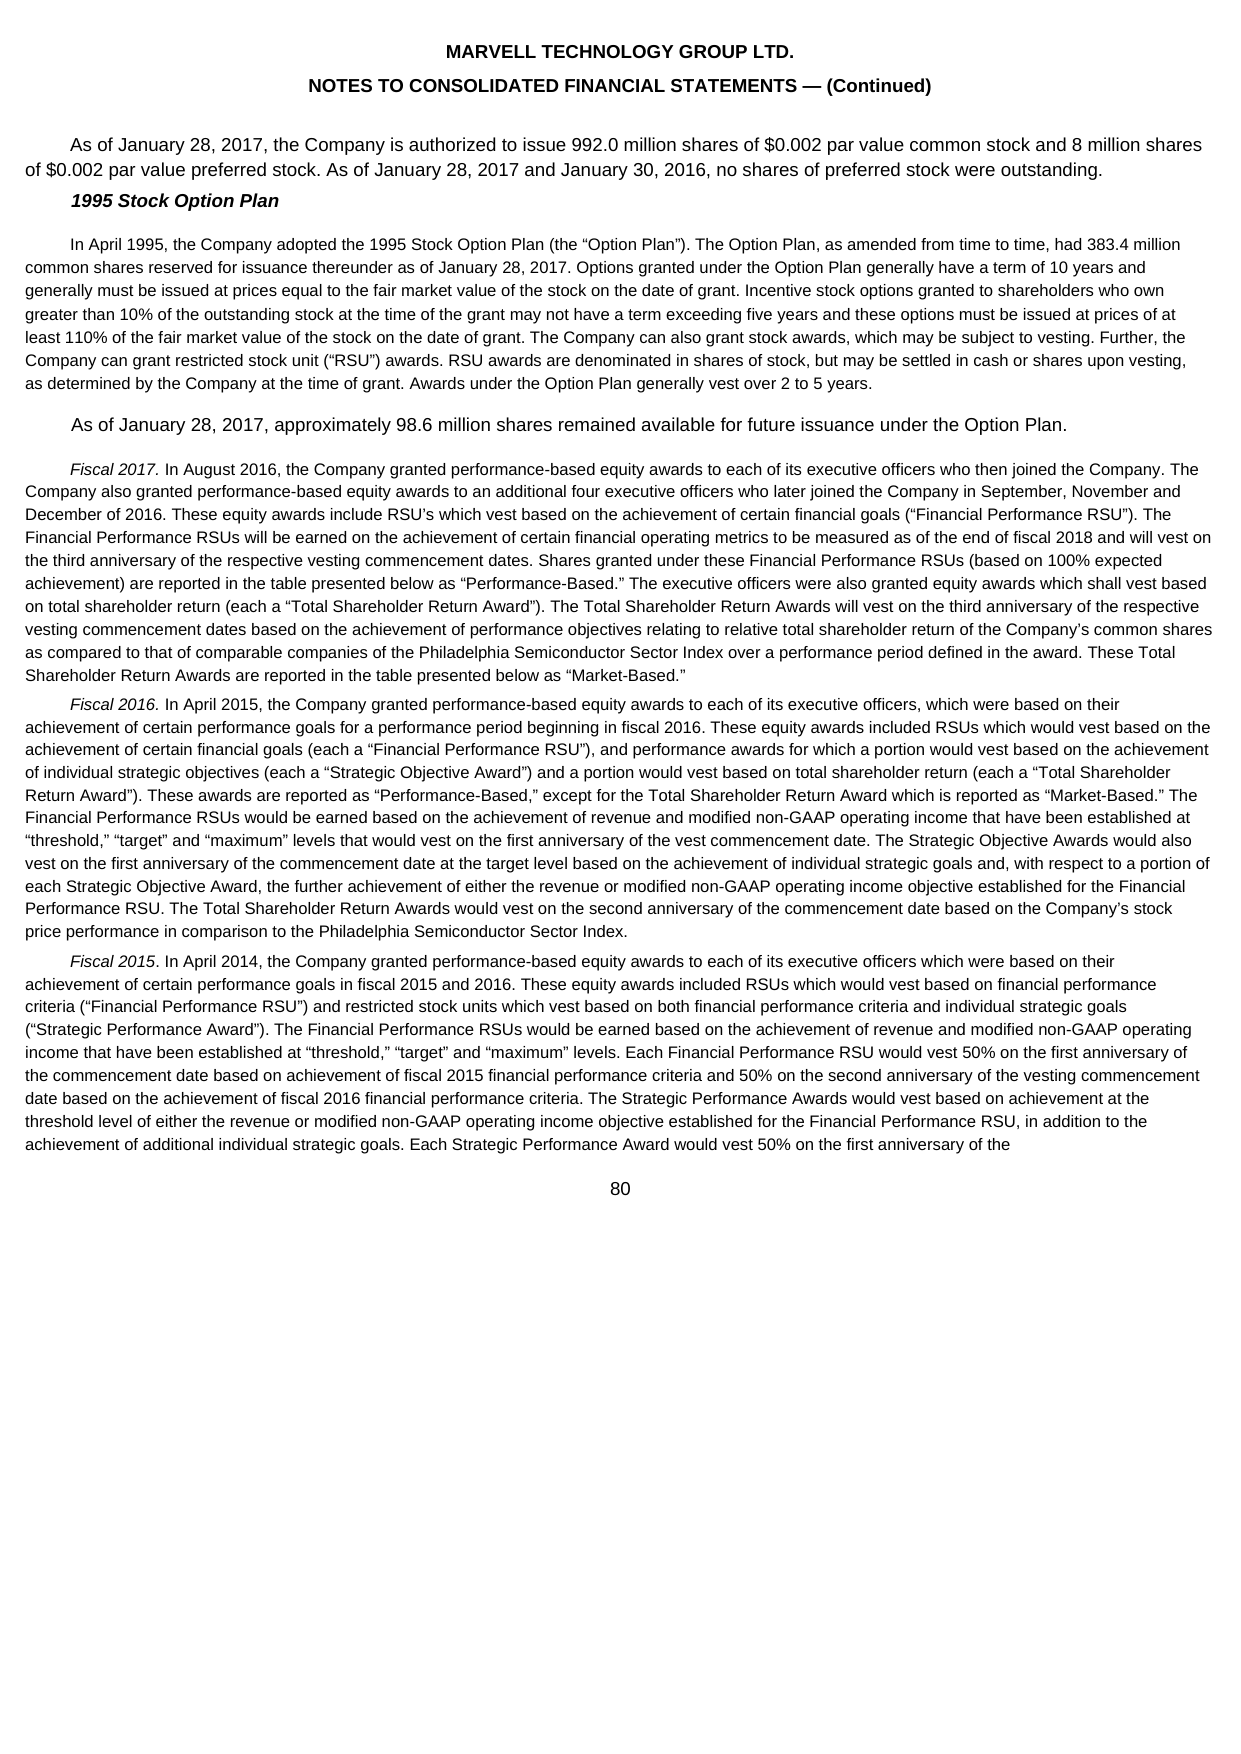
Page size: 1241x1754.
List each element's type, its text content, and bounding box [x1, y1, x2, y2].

text Fiscal 2015. In April 2014, the Company granted performance-based equity awards to each of its executive officers which were based on their achievement of certain performance goals in fiscal 2015 and 2016. These equity awards included RSUs which would vest based on financial performance criteria (“Financial Performance RSU”) and restricted stock units which vest based on both financial performance criteria and individual strategic goals (“Strategic Performance Award”). The Financial Performance RSUs would be earned based on the achievement of revenue and modified non-GAAP operating income that have been established at “threshold,” “target” and “maximum” levels. Each Financial Performance RSU would vest 50% on the first anniversary of the commencement date based on achievement of fiscal 2015 financial performance criteria and 50% on the second anniversary of the vesting commencement date based on the achievement of fiscal 2016 financial performance criteria. The Strategic Performance Awards would vest based on achievement at the threshold level of either the revenue or modified non-GAAP operating income objective established for the Financial Performance RSU, in addition to the achievement of additional individual strategic goals. Each Strategic Performance Award would vest 50% on the first anniversary of the [25, 951, 1205, 1154]
text As of January 28, 2017, the Company is authorized to issue 992.0 million shares of $0.002 par value common stock and 8 million shares of $0.002 par value preferred stock. As of January 28, 2017 and January 30, 2016, no shares of preferred stock were outstanding. [25, 134, 1203, 180]
text MARVELL TECHNOLOGY GROUP LTD. [25, 41, 1215, 62]
text 1995 Stock Option Plan [71, 190, 1213, 212]
text Fiscal 2017. In August 2016, the Company granted performance-based equity awards to each of its executive officers who then joined the Company. The Company also granted performance-based equity awards to an additional four executive officers who later joined the Company in September, November and December of 2016. These equity awards include RSU’s which vest based on the achievement of certain financial goals (“Financial Performance RSU”). The Financial Performance RSUs will be earned on the achievement of certain financial operating metrics to be measured as of the end of fiscal 2018 and will vest on the third anniversary of the respective vesting commencement dates. Shares granted under these Financial Performance RSUs (based on 100% expected achievement) are reported in the table presented below as “Performance-Based.” The executive officers were also granted equity awards which shall vest based on total shareholder return (each a “Total Shareholder Return Award”). The Total Shareholder Return Awards will vest on the third anniversary of the respective vesting commencement dates based on the achievement of performance objectives relating to relative total shareholder return of the Company’s common shares as compared to that of comparable companies of the Philadelphia Semiconductor Sector Index over a performance period defined in the award. These Total Shareholder Return Awards are reported in the table presented below as “Market-Based.” [25, 459, 1213, 685]
text Fiscal 2016. In April 2015, the Company granted performance-based equity awards to each of its executive officers, which were based on their achievement of certain performance goals for a performance period beginning in fiscal 2016. These equity awards included RSUs which would vest based on the achievement of certain financial goals (each a “Financial Performance RSU”), and performance awards for which a portion would vest based on the achievement of individual strategic objectives (each a “Strategic Objective Award”) and a portion would vest based on total shareholder return (each a “Total Shareholder Return Award”). These awards are reported as “Performance-Based,” except for the Total Shareholder Return Award which is reported as “Market-Based.” The Financial Performance RSUs would be earned based on the achievement of revenue and modified non-GAAP operating income that have been established at “threshold,” “target” and “maximum” levels that would vest on the first anniversary of the vest commencement date. The Strategic Objective Awards would also vest on the first anniversary of the commencement date at the target level based on the achievement of individual strategic goals and, with respect to a portion of each Strategic Objective Award, the further achievement of either the revenue or modified non-GAAP operating income objective established for the Financial Performance RSU. The Total Shareholder Return Awards would vest on the second anniversary of the commencement date based on the Company’s stock price performance in comparison to the Philadelphia Semiconductor Sector Index. [25, 695, 1213, 941]
text 80 [25, 1178, 1215, 1199]
text As of January 28, 2017, approximately 98.6 million shares remained available for future issuance under the Option Plan. [71, 414, 1213, 436]
text In April 1995, the Company adopted the 1995 Stock Option Plan (the “Option Plan”). The Option Plan, as amended from time to time, had 383.4 million common shares reserved for issuance thereunder as of January 28, 2017. Options granted under the Option Plan generally have a term of 10 years and generally must be issued at prices equal to the fair market value of the stock on the date of grant. Incentive stock options granted to shareholders who own greater than 10% of the outstanding stock at the time of the grant may not have a term exceeding five years and these options must be issued at prices of at least 110% of the fair market value of the stock on the date of grant. The Company can also grant stock awards, which may be subject to vesting. Further, the Company can grant restricted stock unit (“RSU”) awards. RSU awards are denominated in shares of stock, but may be settled in cash or shares upon vesting, as determined by the Company at the time of grant. Awards under the Option Plan generally vest over 2 to 5 years. [25, 235, 1209, 393]
text NOTES TO CONSOLIDATED FINANCIAL STATEMENTS — (Continued) [25, 74, 1215, 96]
